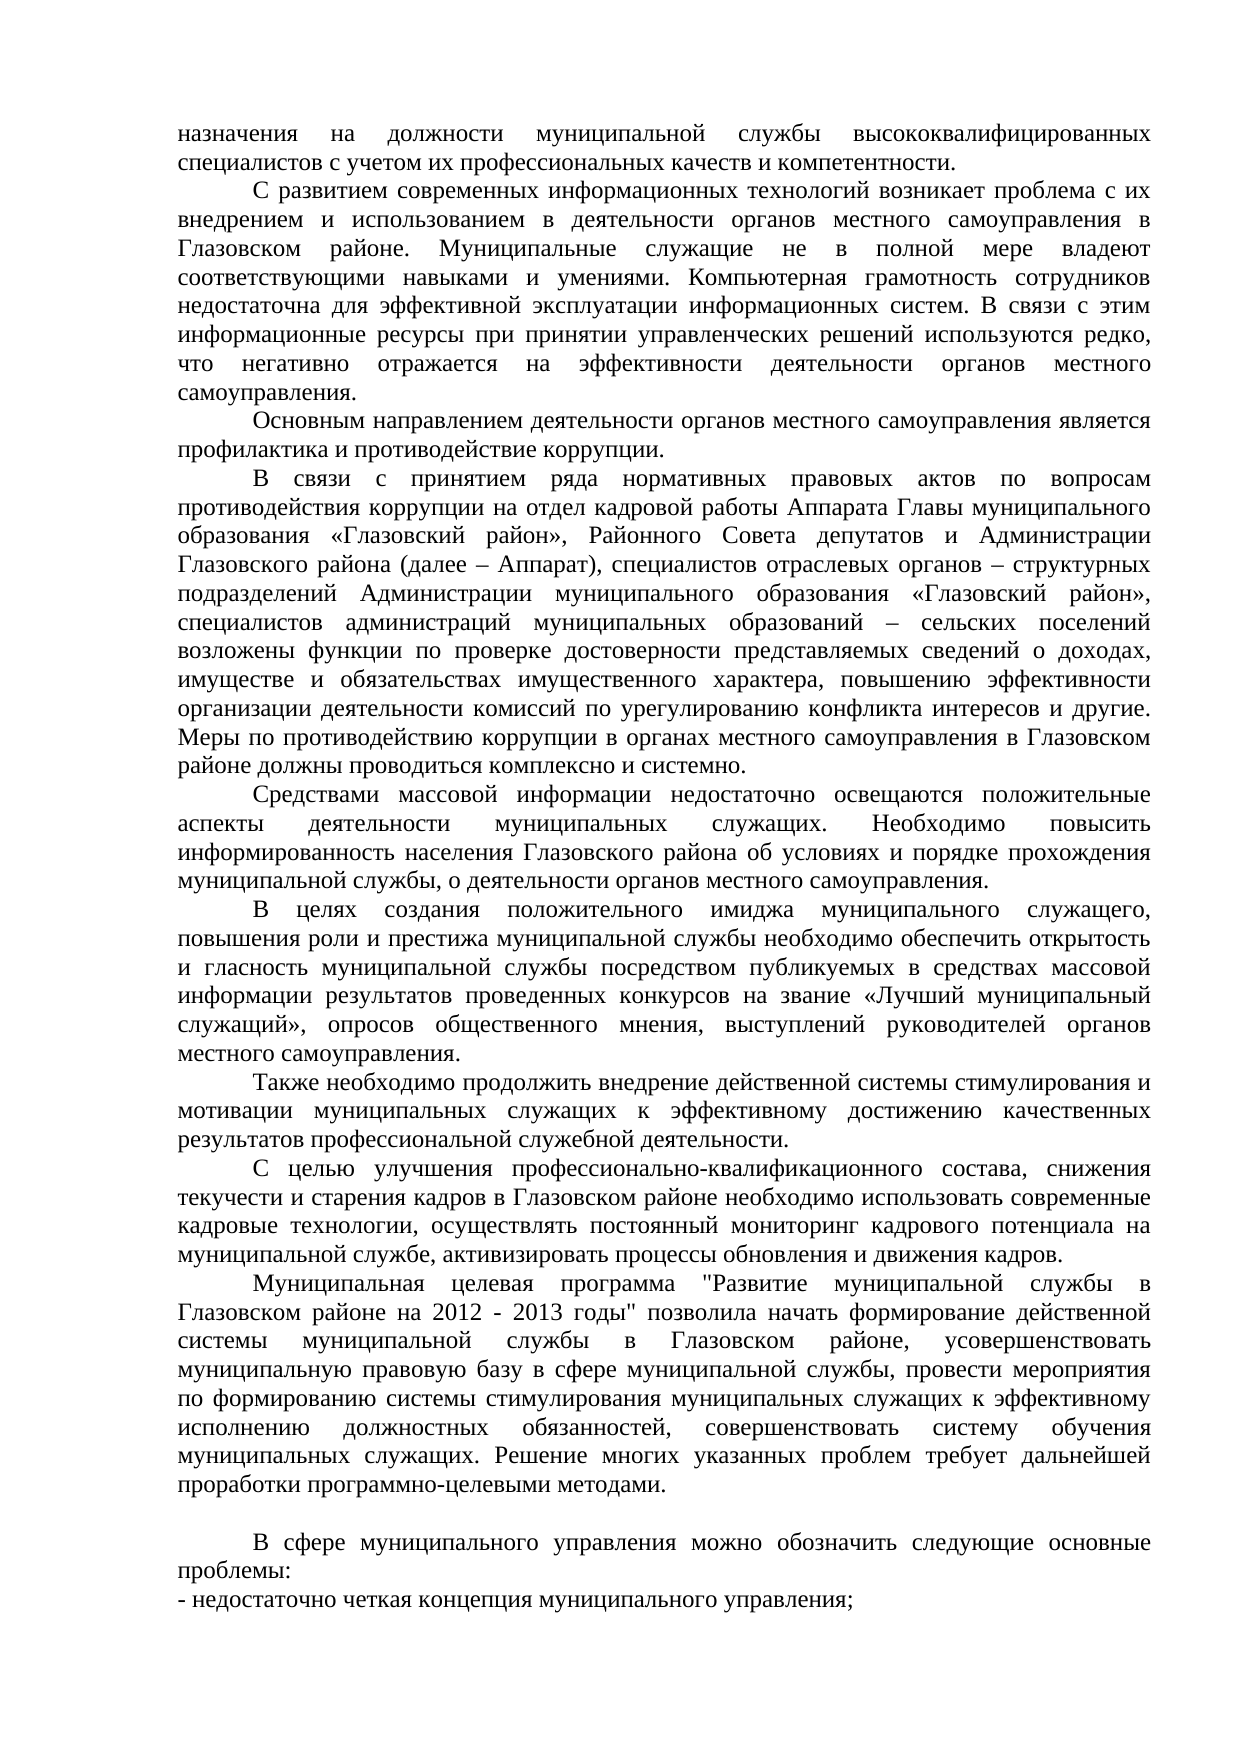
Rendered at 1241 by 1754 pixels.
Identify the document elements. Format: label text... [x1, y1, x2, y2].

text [177, 118, 1152, 176]
text С развитием современных информационных технологий возникает проблема с их внедрением и использованием в деятельности органов местного самоуправления в Глазовском районе. Муниципальные служащие не в полной мере владеют соответствующими навыками и умениями. Компьютерная грамотность сотрудников недостаточна для эффективной эксплуатации информационных систем. В связи с этим информационные ресурсы при принятии управленческих решений используются редко, что негативно отражается на эффективности деятельности органов местного самоуправления. [177, 176, 1152, 406]
text Основным направлением деятельности органов местного самоуправления является профилактика и противодействие коррупции. [177, 406, 1152, 463]
text В сфере муниципального управления можно обозначить следующие основные проблемы: [177, 1527, 1152, 1584]
text - недостаточно четкая концепция муниципального управления; [177, 1584, 1152, 1613]
text В целях создания положительного имиджа муниципального служащего, повышения роли и престижа муниципальной службы необходимо обеспечить открытость и гласность муниципальной службы посредством публикуемых в средствах массовой информации результатов проведенных конкурсов на звание «Лучший муниципальный служащий», опросов общественного мнения, выступлений руководителей органов местного самоуправления. [177, 894, 1152, 1067]
text Также необходимо продолжить внедрение действенной системы стимулирования и мотивации муниципальных служащих к эффективному достижению качественных результатов профессиональной служебной деятельности. [177, 1067, 1152, 1153]
text Муниципальная целевая программа "Развитие муниципальной службы в Глазовском районе на 2012 - 2013 годы" позволила начать формирование действенной системы муниципальной службы в Глазовском районе, усовершенствовать муниципальную правовую базу в сфере муниципальной службы, провести мероприятия по формированию системы стимулирования муниципальных служащих к эффективному исполнению должностных обязанностей, совершенствовать систему обучения муниципальных служащих. Решение многих указанных проблем требует дальнейшей проработки программно-целевыми методами. [177, 1268, 1152, 1498]
text С целью улучшения профессионально-квалификационного состава, снижения текучести и старения кадров в Глазовском районе необходимо использовать современные кадровые технологии, осуществлять постоянный мониторинг кадрового потенциала на муниципальной службе, активизировать процессы обновления и движения кадров. [177, 1153, 1152, 1268]
text Средствами массовой информации недостаточно освещаются положительные аспекты деятельности муниципальных служащих. Необходимо повысить информированность населения Глазовского района об условиях и порядке прохождения муниципальной службы, о деятельности органов местного самоуправления. [177, 779, 1152, 894]
text В связи с принятием ряда нормативных правовых актов по вопросам противодействия коррупции на отдел кадровой работы Аппарата Главы муниципального образования «Глазовский район», Районного Совета депутатов и Администрации Глазовского района (далее – Аппарат), специалистов отраслевых органов – структурных подразделений Администрации муниципального образования «Глазовский район», специалистов администраций муниципальных образований – сельских поселений возложены функции по проверке достоверности представляемых сведений о доходах, имуществе и обязательствах имущественного характера, повышению эффективности организации деятельности комиссий по урегулированию конфликта интересов и другие. Меры по противодействию коррупции в органах местного самоуправления в Глазовском районе должны проводиться комплексно и системно. [177, 463, 1152, 779]
